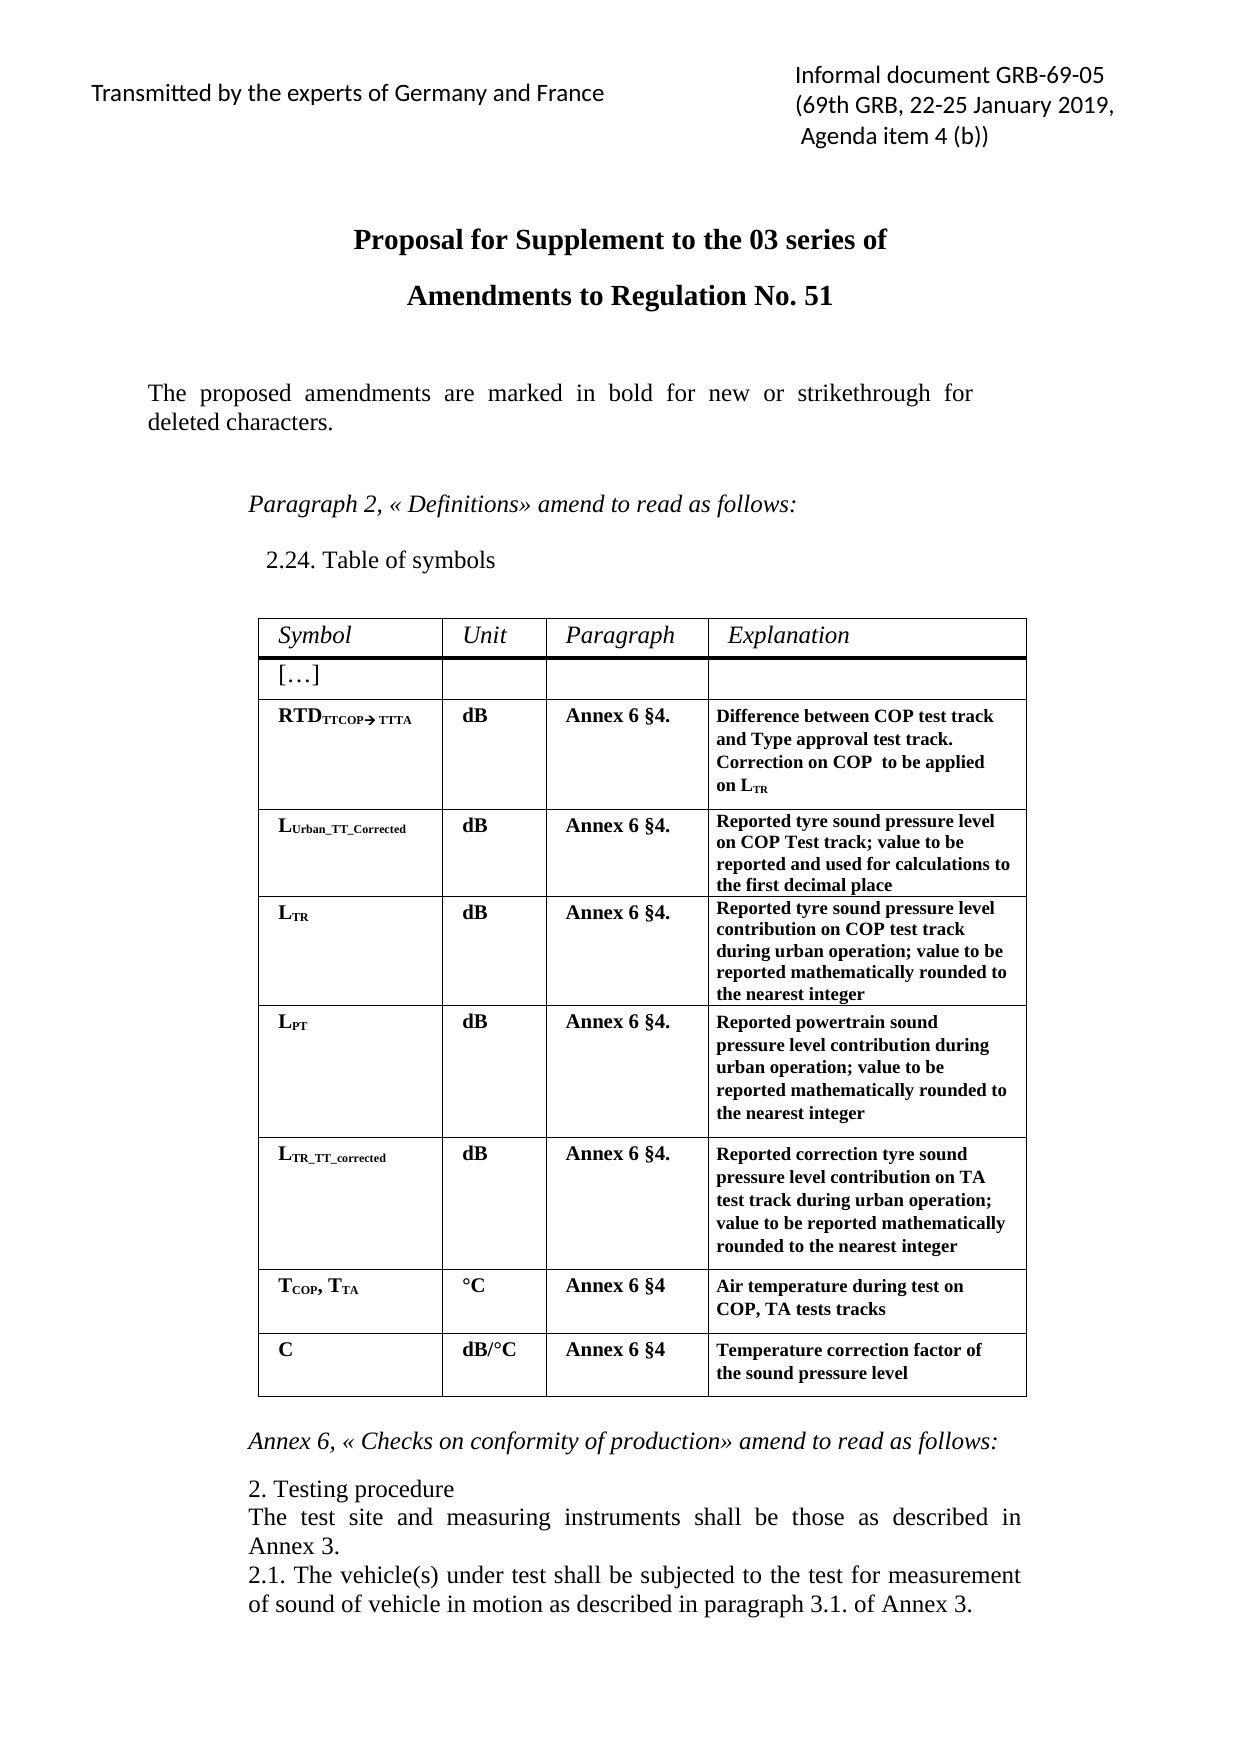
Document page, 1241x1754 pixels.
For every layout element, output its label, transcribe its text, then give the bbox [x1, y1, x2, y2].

table_cell Annex 6 §4. [547, 1138, 708, 1269]
table_cell TCOP, TTA [259, 1270, 442, 1333]
table_cell LUrban_TT_Corrected [259, 810, 442, 896]
table_cell C [259, 1334, 442, 1396]
table_cell dB [443, 897, 546, 1004]
table_cell dB [443, 1138, 546, 1269]
table_header Explanation [709, 619, 1026, 656]
table_header Symbol [259, 619, 442, 656]
table_cell Annex 6 §4. [547, 897, 708, 1004]
table_cell dB [443, 1006, 546, 1137]
table_cell Reported correction tyre sound pressure level contribution on TA test track during urban operation; value to be reported mathematically rounded to the nearest integer [709, 1138, 1026, 1269]
table_cell Reported tyre sound pressure level contribution on COP test track during urban operation; value to be reported mathematically rounded to the nearest integer [709, 897, 1026, 1004]
table_cell LTR [259, 897, 442, 1004]
table_cell Difference between COP test track and Type approval test track. Correction on COP to be applied on LTR [709, 700, 1026, 808]
table_cell Annex 6 §4. [547, 1006, 708, 1137]
table_cell Air temperature during test on COP, TA tests tracks [709, 1270, 1026, 1333]
text The test site and measuring instruments shall be those as described in Annex 3. [248, 1502, 1022, 1560]
table_cell […] [259, 660, 442, 699]
table_cell °C [443, 1270, 546, 1333]
text Annex 6, « Checks on conformity of production» amend to read as follows: [173, 1426, 1093, 1455]
table_cell Annex 6 §4. [547, 810, 708, 896]
text Paragraph 2, « Definitions» amend to read as follows: [173, 489, 1093, 518]
table_cell dB [443, 810, 546, 896]
table_cell dB/°C [443, 1334, 546, 1396]
table_cell dB [443, 700, 546, 808]
table_cell RTDTTCOP TTTA [259, 700, 442, 808]
table_cell [443, 660, 546, 699]
table_header Unit [443, 619, 546, 656]
text The proposed amendments are marked in bold for new or strikethrough for deleted characters. [148, 378, 974, 436]
table_cell LPT [259, 1006, 442, 1137]
table_header Paragraph [547, 619, 708, 656]
table_cell Annex 6 §4 [547, 1334, 708, 1396]
table_cell [547, 660, 708, 699]
table_cell Reported powertrain sound pressure level contribution during urban operation; value to be reported mathematically rounded to the nearest integer [709, 1006, 1026, 1137]
table_cell LTR_TT_corrected [259, 1138, 442, 1269]
table_cell [709, 660, 1026, 699]
text 2.1. The vehicle(s) under test shall be subjected to the test for measurement of sound of vehicle in motion as described in paragraph 3.1. of Annex 3. [248, 1560, 1022, 1617]
subtitle 2.24. Table of symbols [207, 546, 1093, 574]
subtitle 2. Testing procedure [248, 1474, 1022, 1502]
table_cell Annex 6 §4. [547, 700, 708, 808]
text Proposal for Supplement to the 03 series of [148, 224, 1093, 256]
text Amendments to Regulation No. 51 [148, 281, 1093, 312]
table_cell Annex 6 §4 [547, 1270, 708, 1333]
table_cell Reported tyre sound pressure level on COP Test track; value to be reported and used for calculations to the first decimal place [709, 810, 1026, 896]
table_cell Temperature correction factor of the sound pressure level [709, 1334, 1026, 1396]
